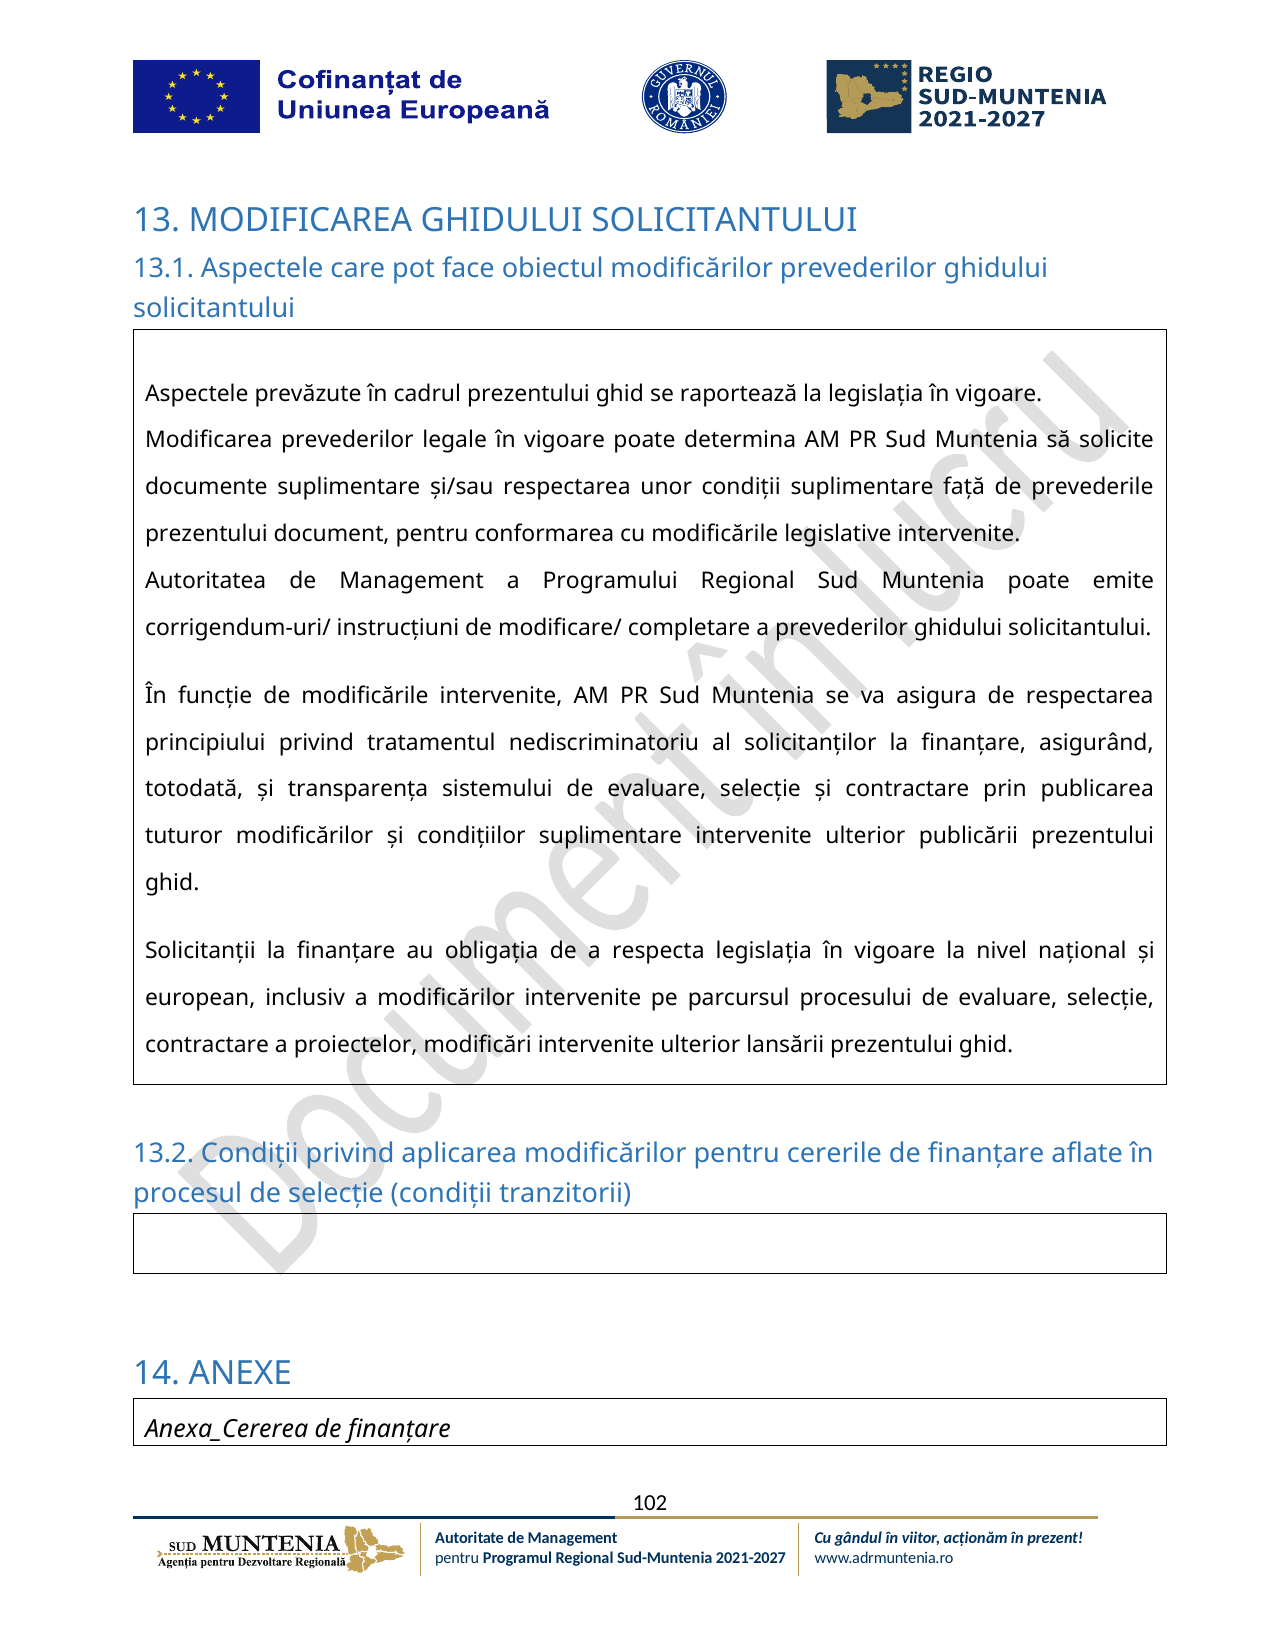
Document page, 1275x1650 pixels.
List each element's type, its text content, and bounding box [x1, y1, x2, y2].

subtitle 13.1. Aspectele care pot face obiectul modificărilor prevederilor ghidului solicitantului [133, 249, 1167, 326]
table_header [134, 1214, 1166, 1273]
subtitle 13.2. Condiții privind aplicarea modificărilor pentru cererile de finanțare aflate în procesul de selecție (condiții tranzitorii) [133, 1133, 1167, 1210]
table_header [134, 1399, 1166, 1445]
table_header Aspectele prevăzute în cadrul prezentului ghid se raportează la legislația în vigoare. Modificarea prevederilor legale în vigoare poate determina AM PR Sud Muntenia să solicite documente suplimentare și/sau respectarea unor condiții suplimentare față de prevederile prezentului document, pentru conformarea cu modificările legislative intervenite. Autoritatea de Management a Programului Regional Sud Muntenia poate emite corrigendum-uri/ instrucțiuni de modificare/ completare a prevederilor ghidului solicitantului. În funcție de modificările intervenite, AM PR Sud Muntenia se va asigura de respectarea principiului privind tratamentul nediscriminatoriu al solicitanților la finanțare, asigurând, totodată, și transparența sistemului de evaluare, selecție și contractare prin publicarea tuturor modificărilor și condițiilor suplimentare intervenite ulterior publicării prezentului ghid. Solicitanţii la finanțare au obligația de a respecta legislaţia în vigoare la nivel naţional şi european, inclusiv a modificărilor intervenite pe parcursul procesului de evaluare, selecție, contractare a proiectelor, modificări intervenite ulterior lansării prezentului ghid. [134, 330, 1166, 1084]
subtitle 13. MODIFICAREA GHIDULUI SOLICITANTULUI [133, 196, 1167, 241]
subtitle 14. ANEXE [133, 1348, 1167, 1394]
